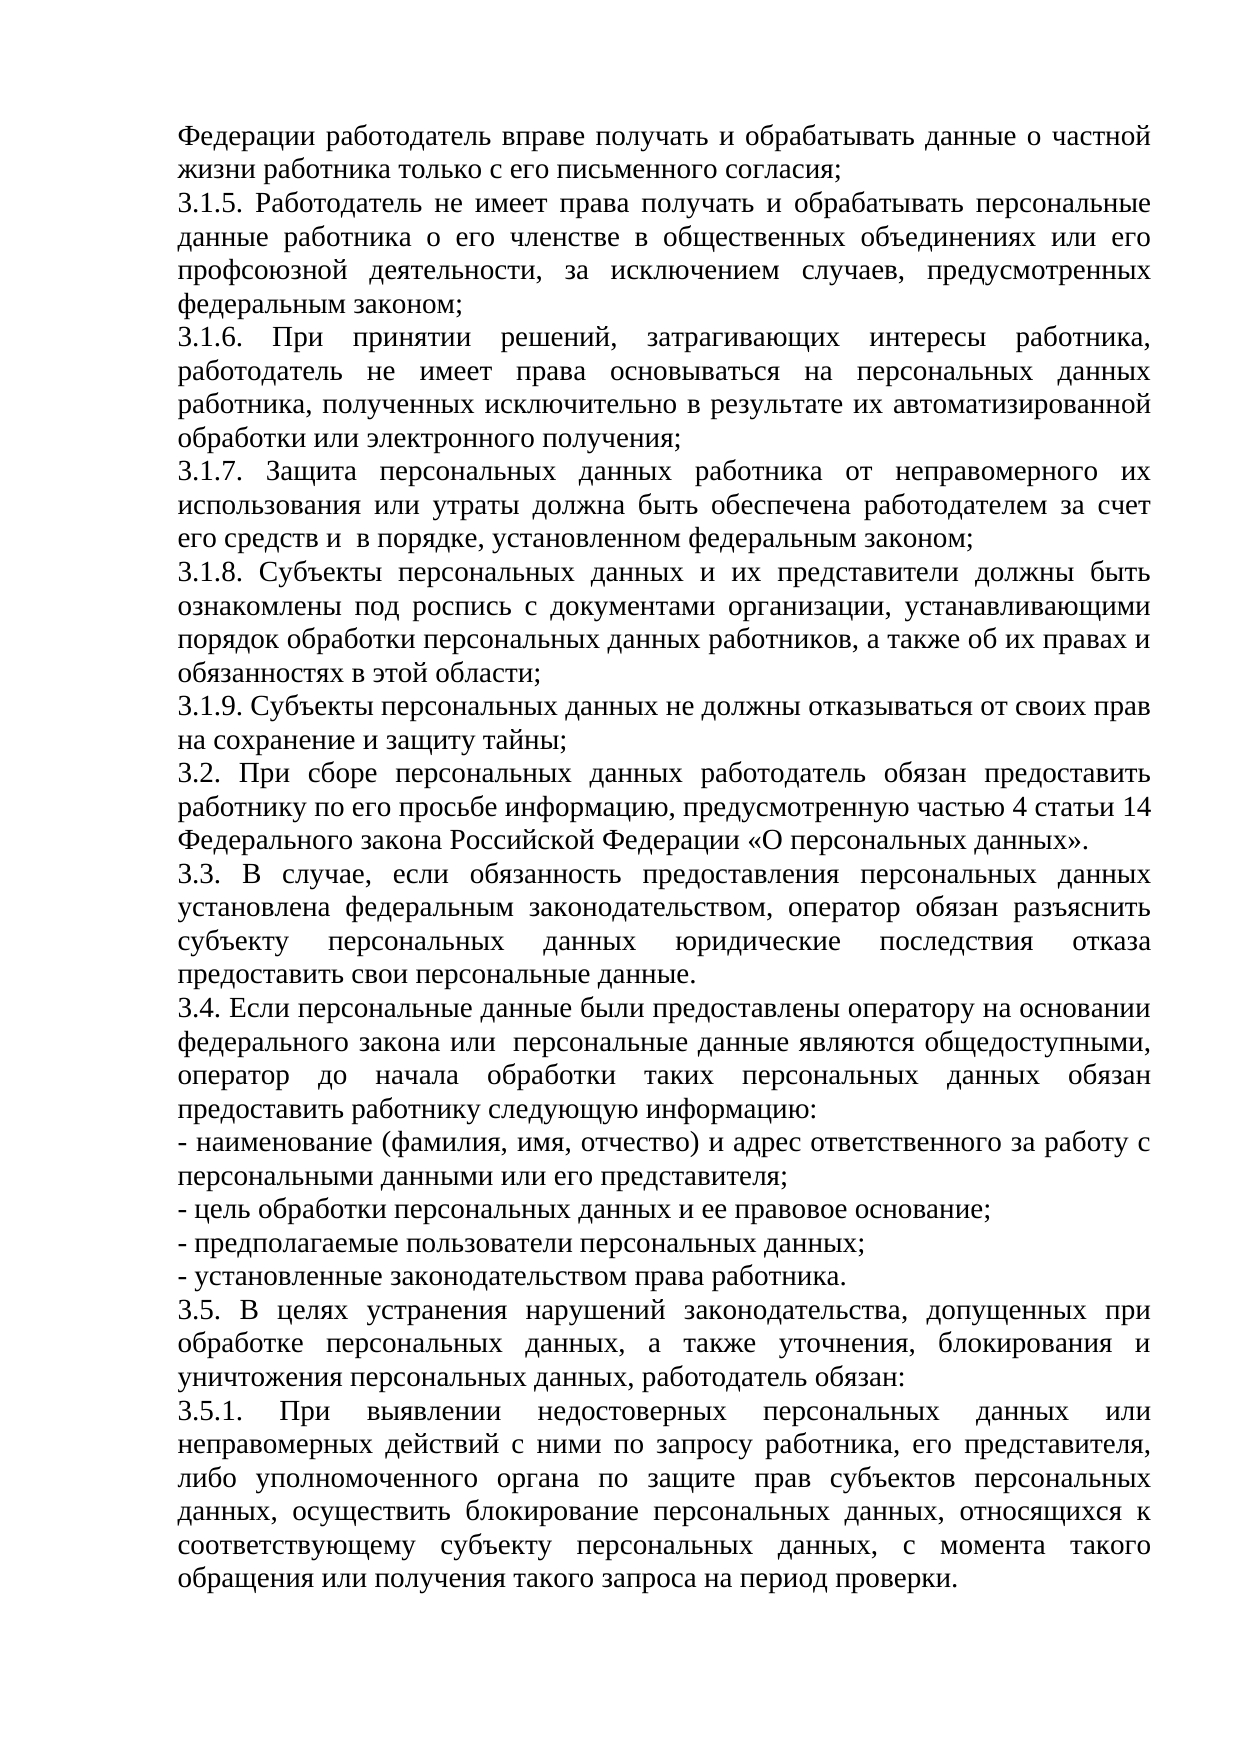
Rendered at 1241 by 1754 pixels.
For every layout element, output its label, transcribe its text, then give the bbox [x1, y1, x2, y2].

text 3.1.7. Защита персональных данных работника от неправомерного их использования или утраты должна быть обеспечена работодателем за счет его средств и в порядке, установленном федеральным законом; [177, 453, 1152, 554]
text - наименование (фамилия, имя, отчество) и адрес ответственного за работу с персональными данными или его представителя; [177, 1124, 1152, 1191]
text 3.1.6. При принятии решений, затрагивающих интересы работника, работодатель не имеет права основываться на персональных данных работника, полученных исключительно в результате их автоматизированной обработки или электронного получения; [177, 319, 1152, 453]
text 3.1.9. Субъекты персональных данных не должны отказываться от своих прав на сохранение и защиту тайны; [177, 688, 1152, 755]
text 3.1.8. Субъекты персональных данных и их представители должны быть ознакомлены под роспись с документами организации, устанавливающими порядок обработки персональных данных работников, а также об их правах и обязанностях в этой области; [177, 554, 1152, 688]
text 3.5. В целях устранения нарушений законодательства, допущенных при обработке персональных данных, а также уточнения, блокирования и уничтожения персональных данных, работодатель обязан: [177, 1292, 1152, 1393]
text 3.4. Если персональные данные были предоставлены оператору на основании федерального закона или персональные данные являются общедоступными, оператор до начала обработки таких персональных данных обязан предоставить работнику следующую информацию: [177, 990, 1152, 1124]
text - установленные законодательством права работника. [177, 1258, 1152, 1292]
text 3.5.1. При выявлении недостоверных персональных данных или неправомерных действий с ними по запросу работника, его представителя, либо уполномоченного органа по защите прав субъектов персональных данных, осуществить блокирование персональных данных, относящихся к соответствующему субъекту персональных данных, с момента такого обращения или получения такого запроса на период проверки. [177, 1393, 1152, 1594]
text 3.3. В случае, если обязанность предоставления персональных данных установлена федеральным законодательством, оператор обязан разъяснить субъекту персональных данных юридические последствия отказа предоставить свои персональные данные. [177, 856, 1152, 990]
text - цель обработки персональных данных и ее правовое основание; [177, 1191, 1152, 1225]
text 3.1.5. Работодатель не имеет права получать и обрабатывать персональные данные работника о его членстве в общественных объединениях или его профсоюзной деятельности, за исключением случаев, предусмотренных федеральным законом; [177, 185, 1152, 319]
text - предполагаемые пользователи персональных данных; [177, 1225, 1152, 1258]
text 3.2. При сборе персональных данных работодатель обязан предоставить работнику по его просьбе информацию, предусмотренную частью 4 статьи 14 Федерального закона Российской Федерации «О персональных данных». [177, 755, 1152, 856]
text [177, 118, 1152, 185]
